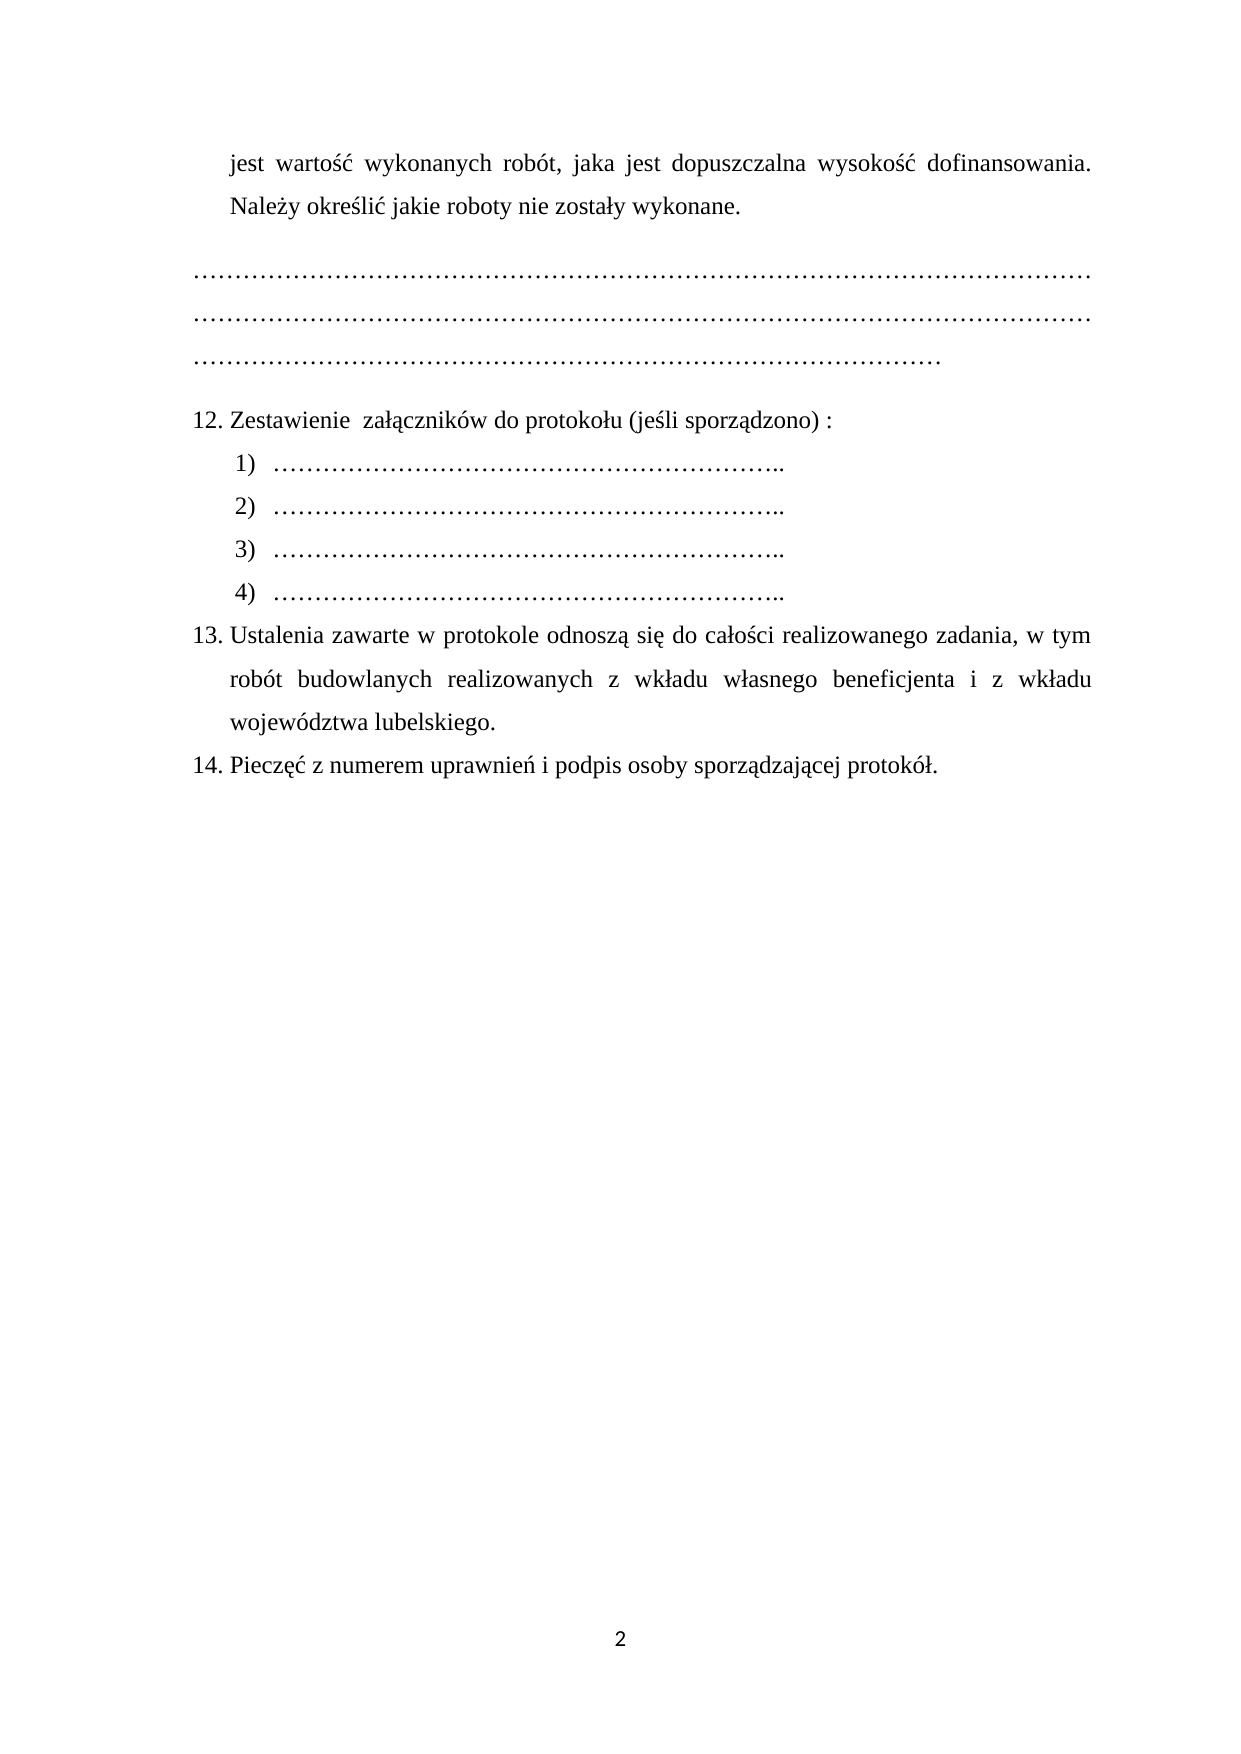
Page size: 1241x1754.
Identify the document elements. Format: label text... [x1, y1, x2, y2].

text ……………………………………………………………………………………………………………………………………………………………………………………………………………………………………………………………………………… [192, 255, 1093, 370]
list …………………………………………………….. [234, 491, 1093, 520]
list Pieczęć z numerem uprawnień i podpis osoby sporządzającej protokół. [192, 750, 1093, 779]
list …………………………………………………….. [234, 448, 1093, 477]
list …………………………………………………….. [234, 534, 1093, 563]
list …………………………………………………….. [234, 577, 1093, 606]
list Ustalenia zawarte w protokole odnoszą się do całości realizowanego zadania, w tym robót budowlanych realizowanych z wkładu własnego beneficjenta i z wkładu województwa lubelskiego. [192, 621, 1093, 736]
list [192, 148, 1093, 219]
list Zestawienie załączników do protokołu (jeśli sporządzono) : [192, 405, 1093, 434]
